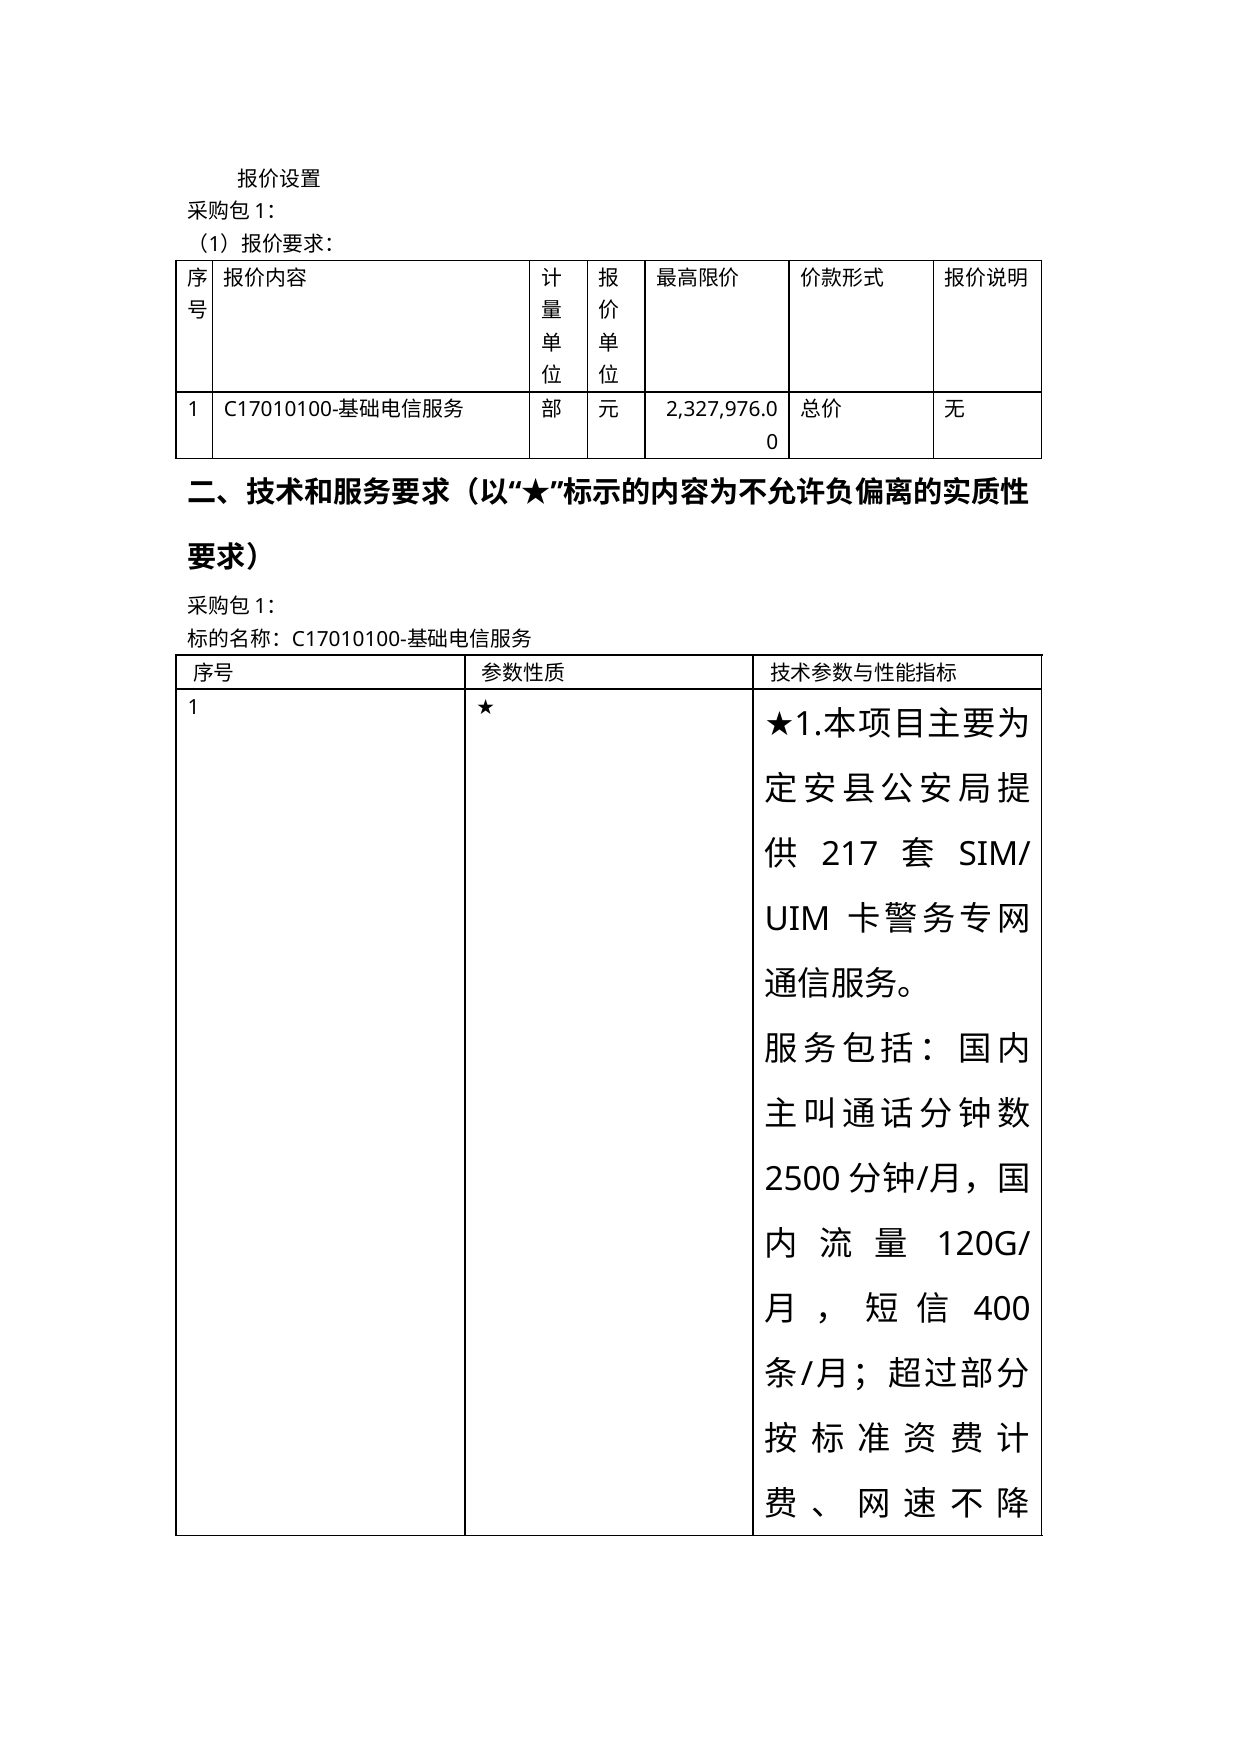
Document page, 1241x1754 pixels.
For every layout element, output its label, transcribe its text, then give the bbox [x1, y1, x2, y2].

table_header 报价内容 [213, 261, 529, 391]
table_cell 2,327,976.00 [646, 393, 788, 458]
table_cell 无 [934, 393, 1041, 458]
table_header 最高限价 [646, 261, 788, 391]
text （1）报价要求： [187, 227, 1053, 259]
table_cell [754, 690, 1041, 1535]
table_cell 部 [530, 393, 587, 458]
table_cell ★ [466, 690, 752, 1535]
table_header 序号 [177, 261, 212, 391]
table_header 序号 [177, 656, 464, 688]
table_cell 元 [588, 393, 644, 458]
table_header 价款形式 [790, 261, 933, 391]
text 采购包1： [187, 194, 1053, 227]
table_header 参数性质 [466, 656, 752, 688]
table_cell 1 [177, 393, 212, 458]
table_header 技术参数与性能指标 [754, 656, 1041, 688]
table_cell 总价 [790, 393, 933, 458]
table_cell C17010100-基础电信服务 [213, 393, 529, 458]
text 二、技术和服务要求（以“★”标示的内容为不允许负偏离的实质性要求） [187, 459, 1053, 589]
table_header 报价单位 [588, 261, 644, 391]
table_cell 1 [177, 690, 464, 1535]
table_header 计量单位 [530, 261, 587, 391]
table_header 报价说明 [934, 261, 1041, 391]
text 标的名称：C17010100-基础电信服务 [187, 622, 1053, 654]
text 报价设置 [187, 162, 1053, 194]
text 采购包1： [187, 589, 1053, 622]
